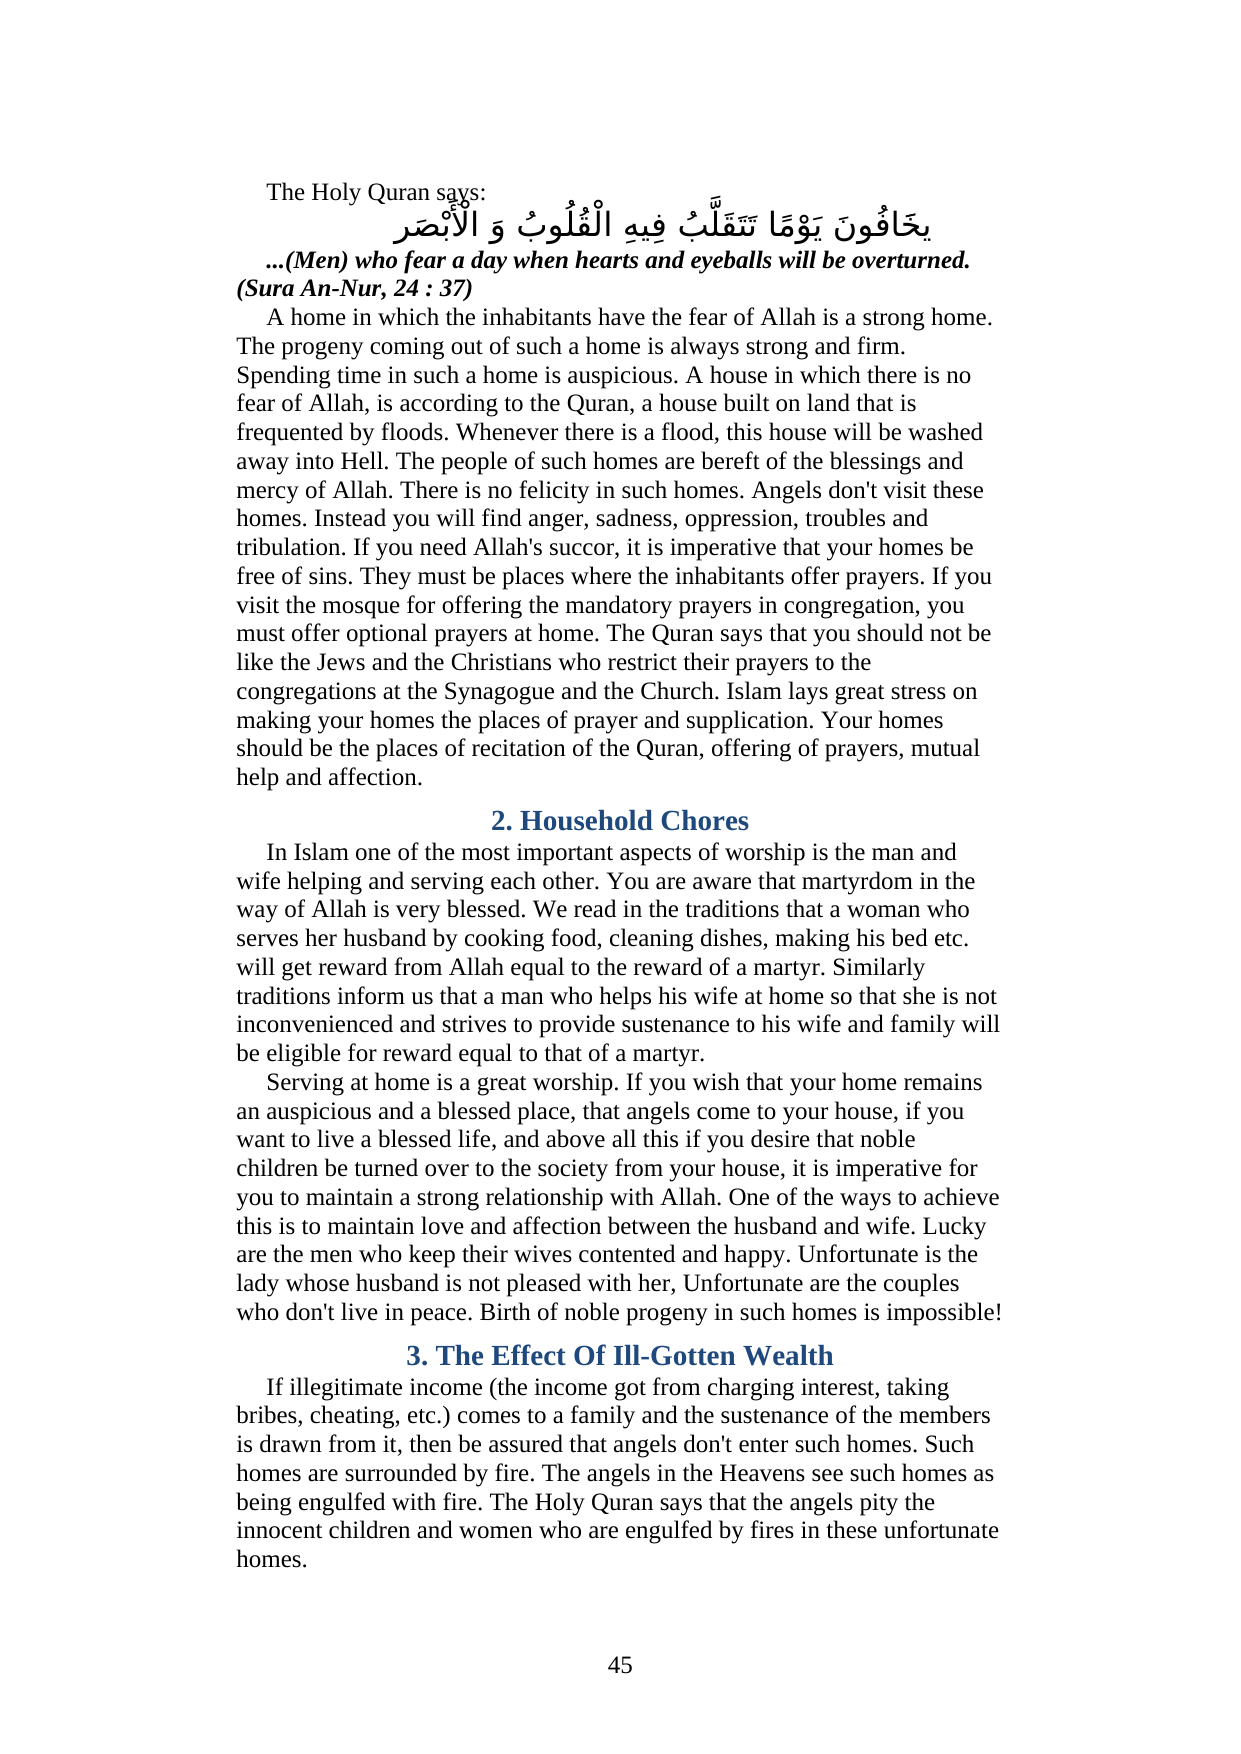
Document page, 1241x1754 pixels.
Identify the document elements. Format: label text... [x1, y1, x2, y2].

text A home in which the inhabitants have the fear of Allah is a strong home. The progeny coming out of such a home is always strong and firm. Spending time in such a home is auspicious. A house in which there is no fear of Allah, is according to the Quran, a house built on land that is frequented by floods. Whenever there is a flood, this house will be washed away into Hell. The people of such homes are bereft of the blessings and mercy of Allah. There is no felicity in such homes. Angels don't visit these homes. Instead you will find anger, sadness, oppression, troubles and tribulation. If you need Allah's succor, it is imperative that your homes be free of sins. They must be places where the inhabitants offer prayers. If you visit the mosque for offering the mandatory prayers in congregation, you must offer optional prayers at home. The Quran says that you should not be like the Jews and the Christians who restrict their prayers to the congregations at the Synagogue and the Church. Islam lays great stress on making your homes the places of prayer and supplication. Your homes should be the places of recitation of the Quran, offering of prayers, mutual help and affection. [236, 302, 1004, 791]
text If illegitimate income (the income got from charging interest, taking bribes, cheating, etc.) comes to a family and the sustenance of the members is drawn from it, then be assured that angels don't enter such homes. Such homes are surrounded by fire. The angels in the Heavens see such homes as being engulfed with fire. The Holy Quran says that the angels pity the innocent children and women who are engulfed by fires in these unfortunate homes. [236, 1372, 1004, 1573]
text ...(Men) who fear a day when hearts and eyeballs will be overturned.(Sura An-Nur, 24 : 37) [236, 245, 1004, 302]
subtitle 3. The Effect Of Ill-Gotten Wealth [236, 1338, 1004, 1372]
text يخََافُونَ يَوْمًا تَتَقَلَّبُ فِيهِ الْقُلُوبُ وَ الْأَبْصَر [236, 206, 1004, 245]
subtitle 2. Household Chores [236, 803, 1004, 837]
text In Islam one of the most important aspects of worship is the man and wife helping and serving each other. You are aware that martyrdom in the way of Allah is very blessed. We read in the traditions that a woman who serves her husband by cooking food, cleaning dishes, making his bed etc. will get reward from Allah equal to the reward of a martyr. Similarly traditions inform us that a man who helps his wife at home so that she is not inconvenienced and strives to provide sustenance to his wife and family will be eligible for reward equal to that of a martyr. [236, 837, 1004, 1067]
text Serving at home is a great worship. If you wish that your home remains an auspicious and a blessed place, that angels come to your house, if you want to live a blessed life, and above all this if you desire that noble children be turned over to the society from your house, it is imperative for you to maintain a strong relationship with Allah. One of the ways to achieve this is to maintain love and affection between the husband and wife. Lucky are the men who keep their wives contented and happy. Unfortunate is the lady whose husband is not pleased with her, Unfortunate are the couples who don't live in peace. Birth of noble progeny in such homes is impossible! [236, 1067, 1004, 1326]
text The Holy Quran says: [236, 177, 1004, 206]
